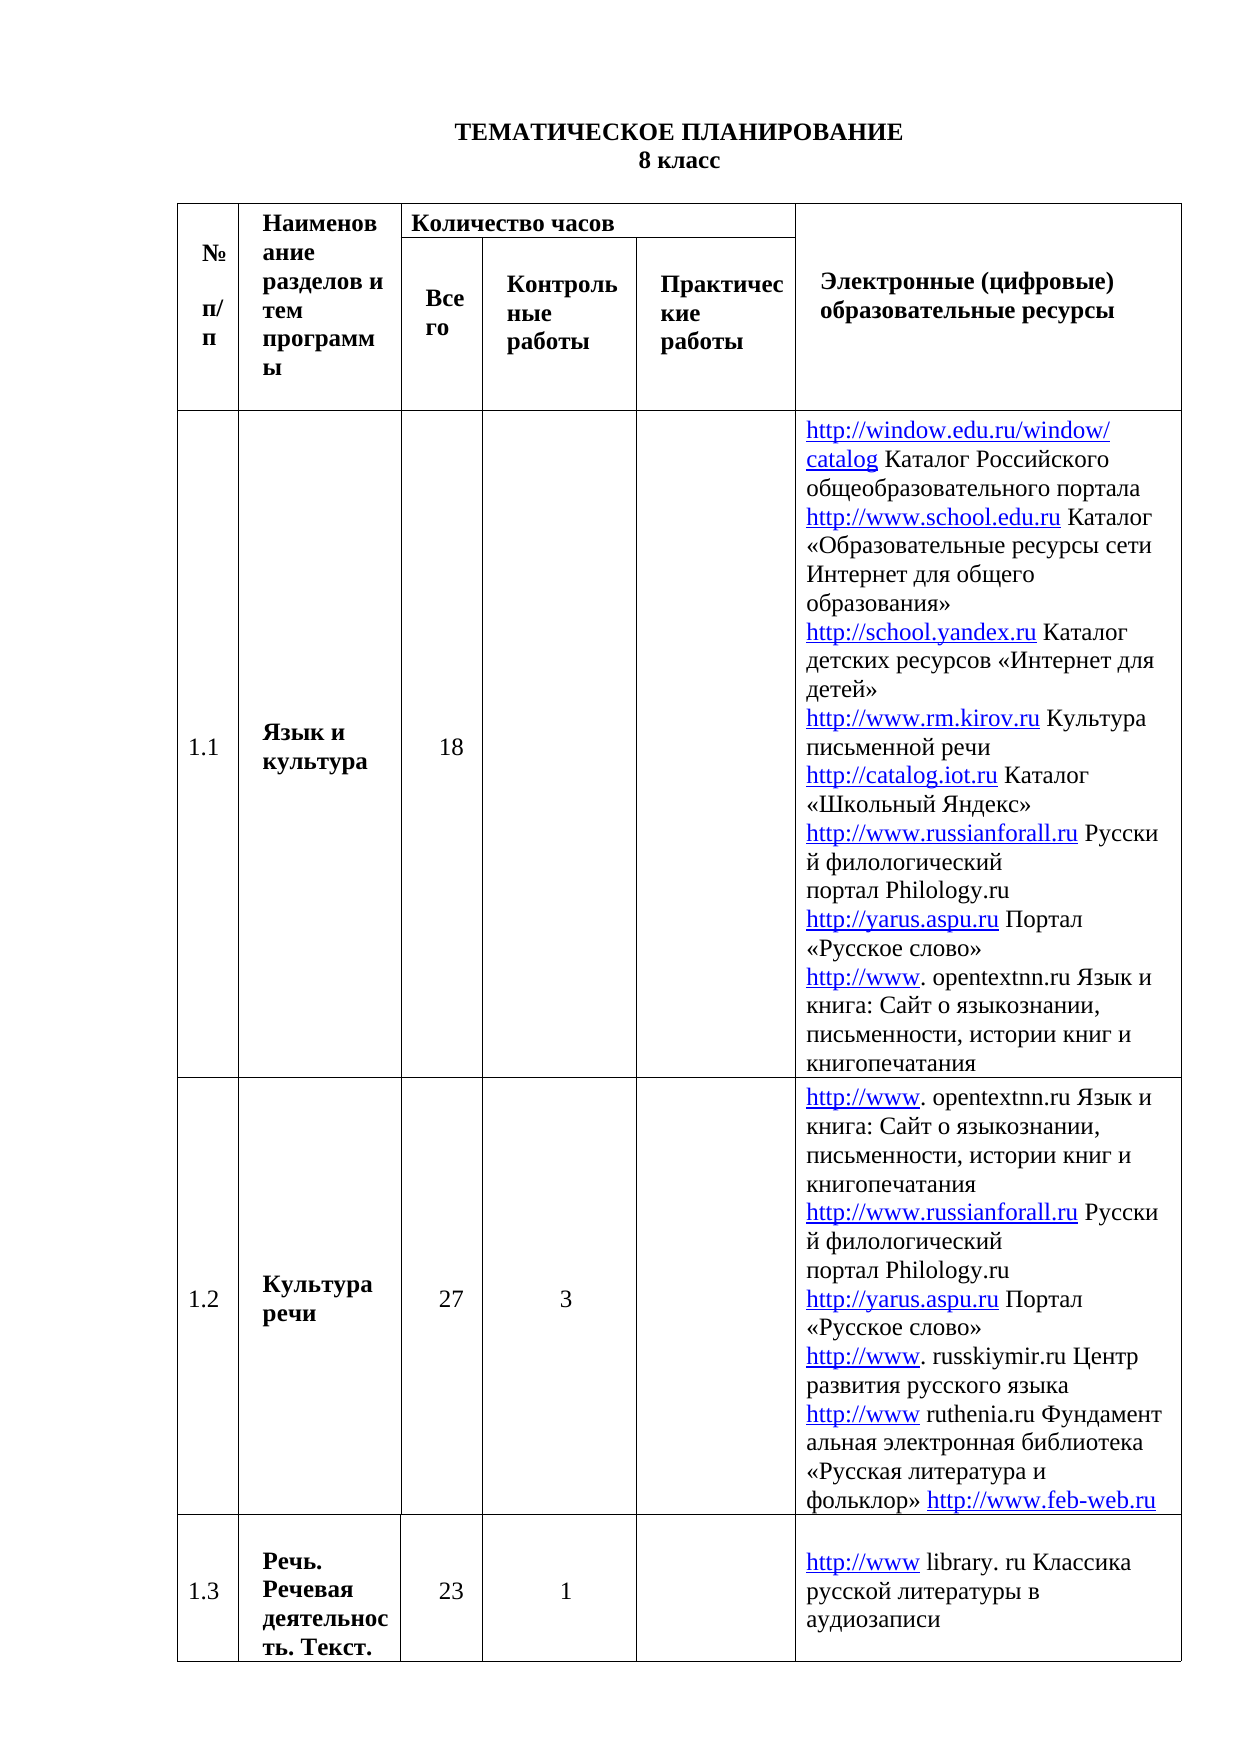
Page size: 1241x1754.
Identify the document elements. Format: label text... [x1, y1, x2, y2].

table_cell Язык и культура [239, 411, 401, 1077]
table_cell 27 [402, 1078, 482, 1514]
table_cell http://www library. ru Классика русской литературы в аудиозаписи [796, 1515, 1181, 1661]
text 8 класс [177, 145, 1181, 174]
text ТЕМАТИЧЕСКОЕ ПЛАНИРОВАНИЕ [177, 117, 1181, 145]
table_cell Культура речи [239, 1078, 401, 1514]
table_cell 23 [401, 1515, 482, 1661]
table_cell [483, 411, 636, 1077]
table_header Количество часов [402, 204, 795, 237]
table_cell Всего [402, 238, 482, 410]
table_cell [637, 411, 795, 1077]
table_cell 3 [483, 1078, 636, 1514]
table_header № п/п [178, 204, 238, 410]
table_header Электронные (цифровые) образовательные ресурсы [796, 204, 1181, 410]
table_cell Речь. Речевая деятельность. Текст. [239, 1515, 400, 1661]
table_cell 1.1 [178, 411, 238, 1077]
table_cell http://www. opentextnn.ru Язык и книга: Сайт о языкознании, письменности, истории книг и книгопечатания http://www.russianforall.ru Русский филологический портал Philology.ru http://yarus.aspu.ru Портал «Русское слово» http://www. russkiymir.ru Центр развития русского языка http://www ruthenia.ru Фундаментальная электронная библиотека «Русская литература и фольклор» http://www.feb-web.ru [796, 1078, 1181, 1514]
table_cell [637, 1078, 795, 1514]
table_cell 1.3 [178, 1515, 238, 1661]
table_cell 1.2 [178, 1078, 238, 1514]
table_cell 18 [402, 411, 482, 1077]
table_cell Контрольные работы [483, 238, 636, 410]
table_header Наименование разделов и тем программы [239, 204, 401, 410]
table_cell Практические работы [637, 238, 795, 410]
table_cell 1 [483, 1515, 636, 1661]
table_cell http://window.edu.ru/window/catalog Каталог Российского общеобразовательного портала http://www.school.edu.ru Каталог «Образовательные ресурсы сети Интернет для общего образования» http://school.yandex.ru Каталог детских ресурсов «Интернет для детей» http://www.rm.kirov.ru Культура письменной речи http://catalog.iot.ru Каталог «Школьный Яндекс» http://www.russianforall.ru Русский филологический портал Philology.ru http://yarus.aspu.ru Портал «Русское слово» http://www. opentextnn.ru Язык и книга: Сайт о языкознании, письменности, истории книг и книгопечатания [796, 411, 1181, 1077]
table_cell [637, 1515, 795, 1661]
